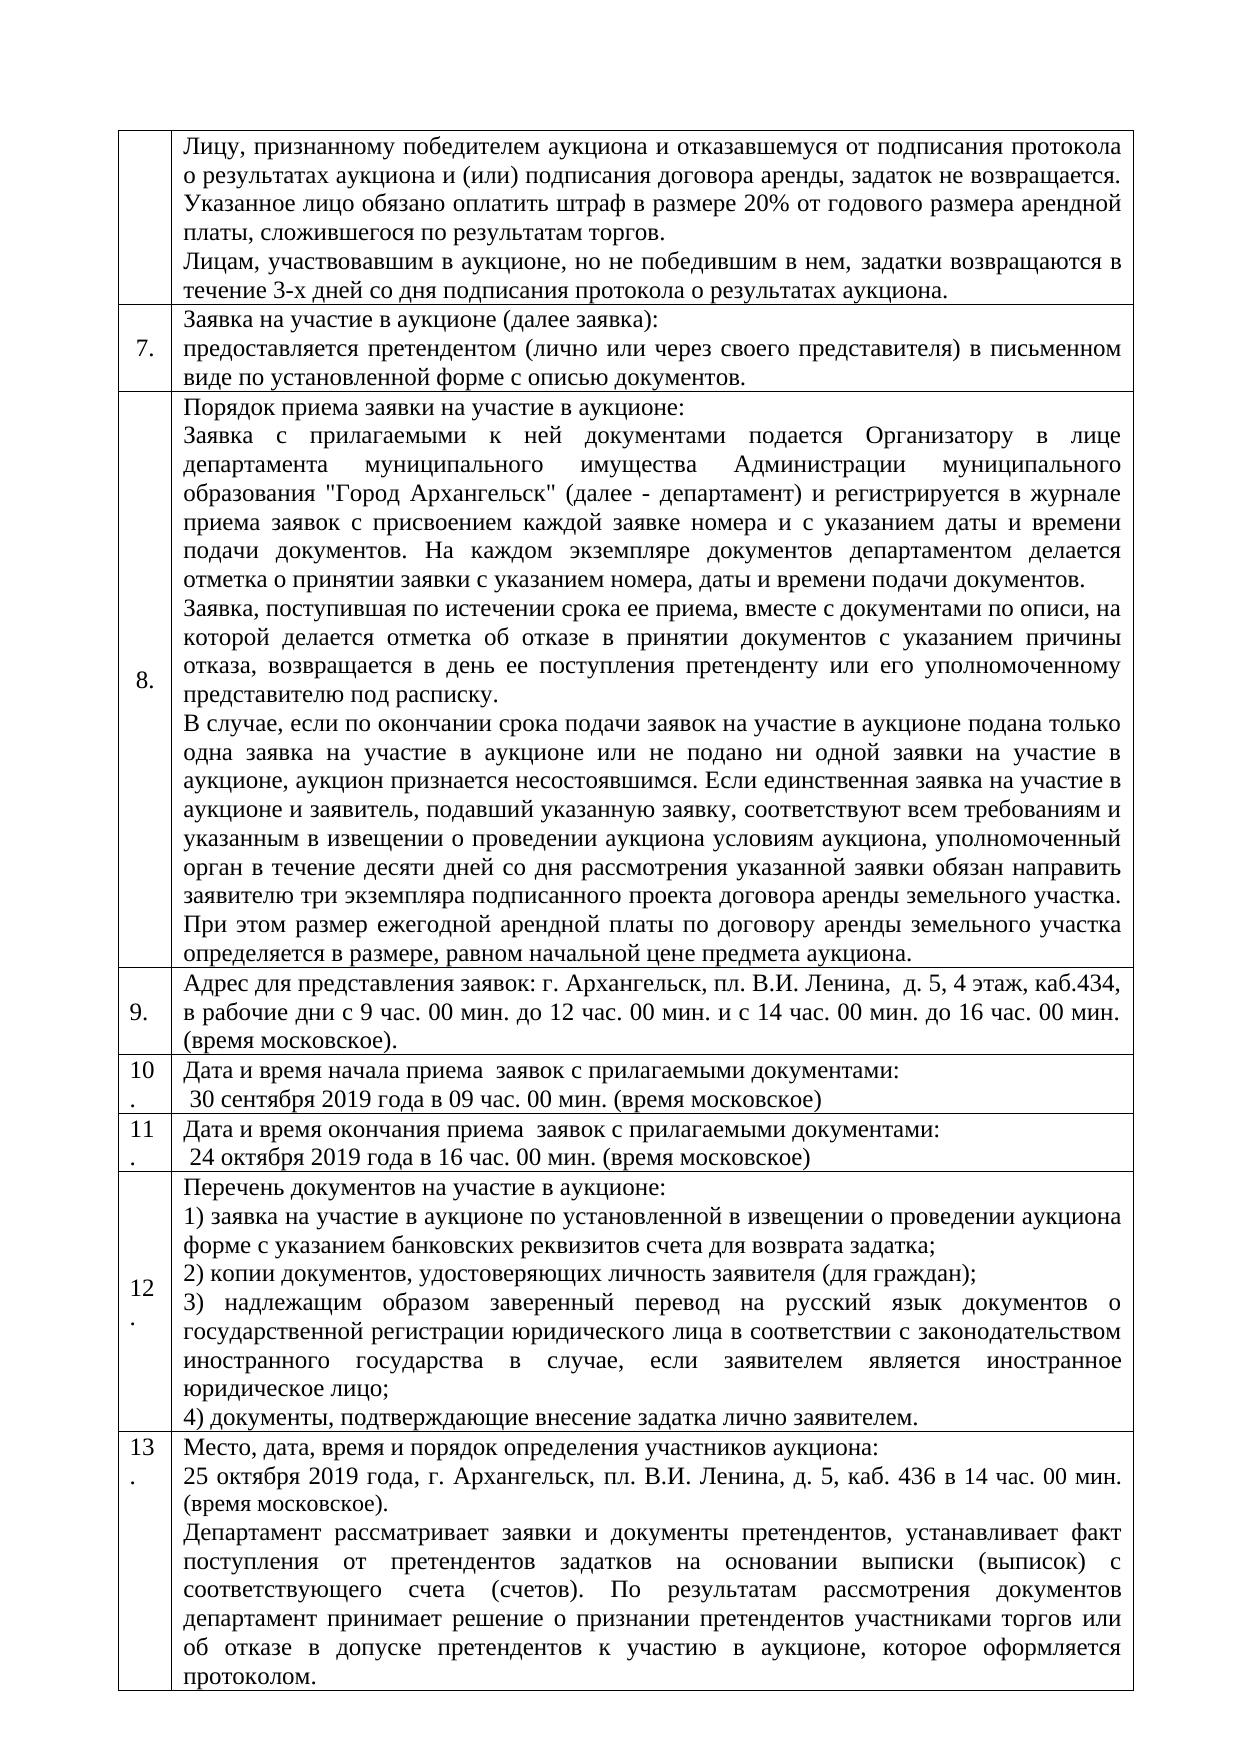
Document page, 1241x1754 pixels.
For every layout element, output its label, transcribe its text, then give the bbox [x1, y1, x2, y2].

table_cell Адрес для представления заявок: г. Архангельск, пл. В.И. Ленина, д. 5, 4 этаж, каб.434, в рабочие дни с 9 час. 00 мин. до 12 час. 00 мин. и с 14 час. 00 мин. до 16 час. 00 мин. (время московское). [172, 968, 1133, 1054]
table_cell 11. [119, 1114, 171, 1171]
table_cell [172, 131, 1133, 303]
table_cell 7. [119, 305, 171, 391]
table_cell Заявка на участие в аукционе (далее заявка): предоставляется претендентом (лично или через своего представителя) в письменном виде по установленной форме с описью документов. [172, 305, 1133, 391]
table_cell Порядок приема заявки на участие в аукционе: Заявка с прилагаемыми к ней документами подается Организатору в лице департамента муниципального имущества Администрации муниципального образования "Город Архангельск" (далее - департамент) и регистрируется в журнале приема заявок с присвоением каждой заявке номера и с указанием даты и времени подачи документов. На каждом экземпляре документов департаментом делается отметка о принятии заявки с указанием номера, даты и времени подачи документов. Заявка, поступившая по истечении срока ее приема, вместе с документами по описи, на которой делается отметка об отказе в принятии документов с указанием причины отказа, возвращается в день ее поступления претенденту или его уполномоченному представителю под расписку. В случае, если по окончании срока подачи заявок на участие в аукционе подана только одна заявка на участие в аукционе или не подано ни одной заявки на участие в аукционе, аукцион признается несостоявшимся. Если единственная заявка на участие в аукционе и заявитель, подавший указанную заявку, соответствуют всем требованиям и указанным в извещении о проведении аукциона условиям аукциона, уполномоченный орган в течение десяти дней со дня рассмотрения указанной заявки обязан направить заявителю три экземпляра подписанного проекта договора аренды земельного участка. При этом размер ежегодной арендной платы по договору аренды земельного участка определяется в размере, равном начальной цене предмета аукциона. [172, 392, 1133, 967]
table_cell Дата и время окончания приема заявок с прилагаемыми документами: 24 октября 2019 года в 16 час. 00 мин. (время московское) [172, 1114, 1133, 1171]
table_cell Дата и время начала приема заявок с прилагаемыми документами: 30 сентября 2019 года в 09 час. 00 мин. (время московское) [172, 1055, 1133, 1113]
table_cell 8. [119, 392, 171, 967]
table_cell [172, 1432, 1133, 1689]
table_cell 12. [119, 1172, 171, 1431]
table_cell Перечень документов на участие в аукционе: 1) заявка на участие в аукционе по установленной в извещении о проведении аукциона форме с указанием банковских реквизитов счета для возврата задатка; 2) копии документов, удостоверяющих личность заявителя (для граждан); 3) надлежащим образом заверенный перевод на русский язык документов о государственной регистрации юридического лица в соответствии с законодательством иностранного государства в случае, если заявителем является иностранное юридическое лицо; 4) документы, подтверждающие внесение задатка лично заявителем. [172, 1172, 1133, 1431]
table_cell 6. [119, 131, 171, 303]
table_cell 10. [119, 1055, 171, 1113]
table_cell 9. [119, 968, 171, 1054]
table_cell 13. [119, 1432, 171, 1689]
